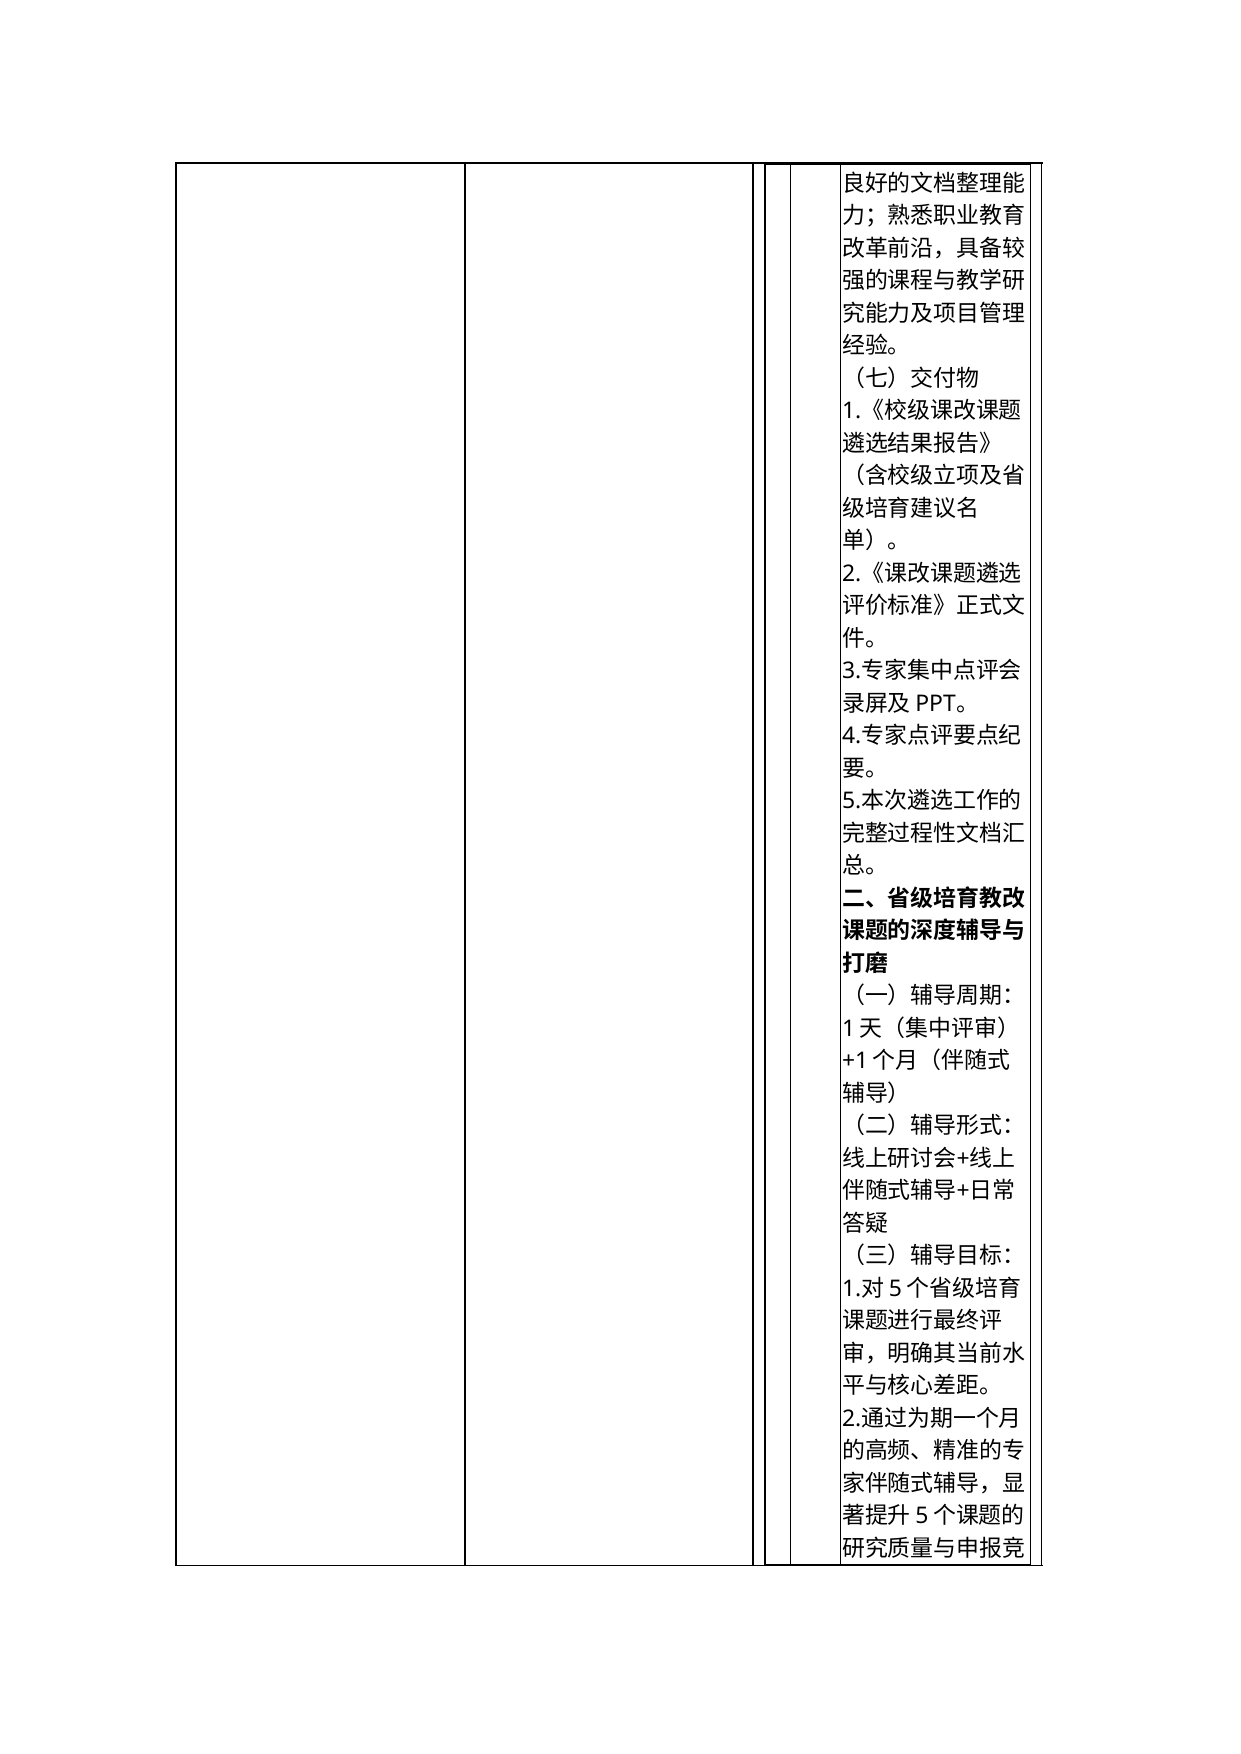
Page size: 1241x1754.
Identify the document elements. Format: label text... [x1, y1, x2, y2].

table_cell [766, 165, 790, 1564]
table_cell [754, 164, 764, 1565]
table_cell [841, 165, 1030, 1564]
table_cell [791, 165, 840, 1564]
table_cell ▲ [466, 164, 752, 1565]
table_cell [1031, 164, 1041, 1565]
table_cell 1 [177, 164, 464, 1565]
